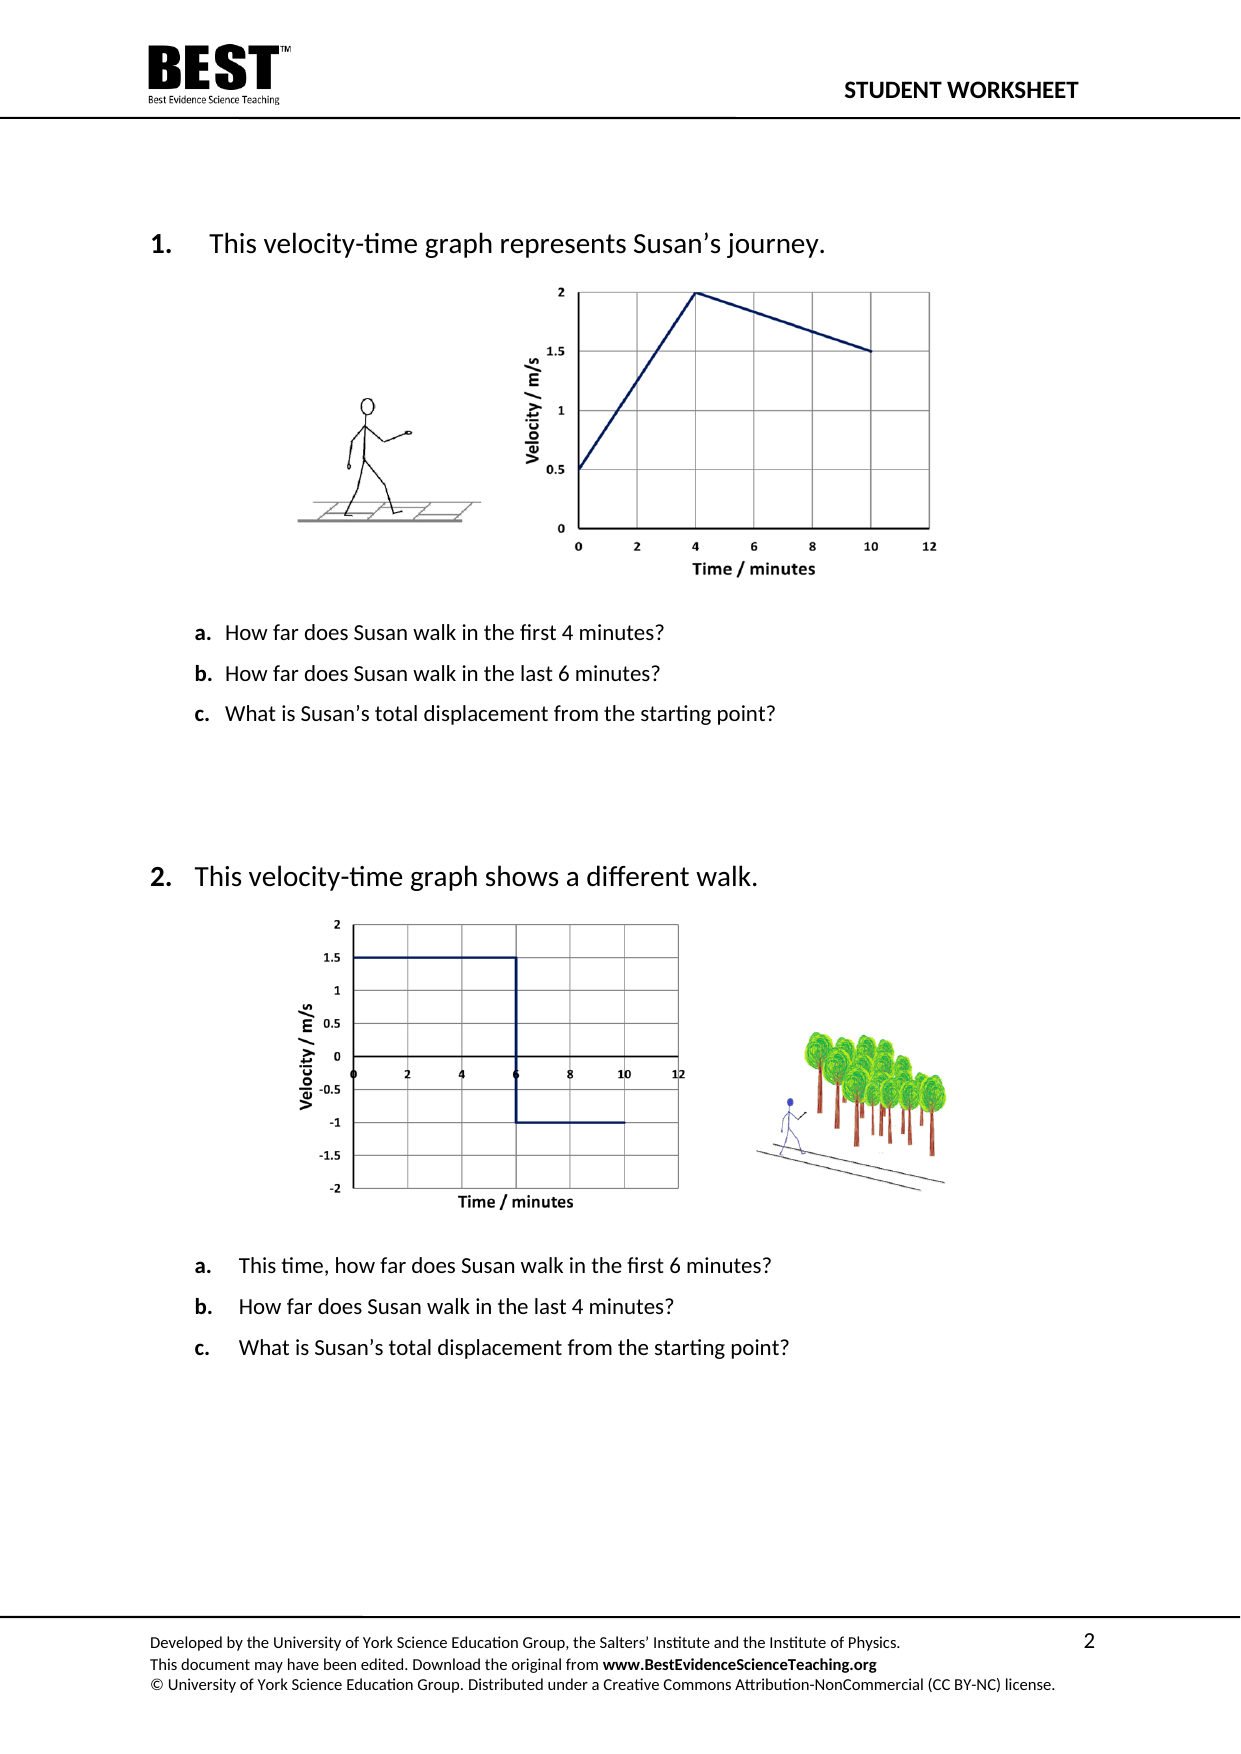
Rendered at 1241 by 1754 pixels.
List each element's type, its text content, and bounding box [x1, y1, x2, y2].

text 1. This velocity-time graph represents Susan’s journey. [150, 225, 1090, 260]
text c. What is Susan’s total displacement from the starting point? [194, 1333, 1090, 1361]
text b. How far does Susan walk in the last 4 minutes? [194, 1292, 1090, 1320]
text 2. This velocity-time graph shows a different walk. [150, 858, 1090, 894]
text a. How far does Susan walk in the first 4 minutes? [194, 618, 1090, 646]
picture [148, 44, 291, 105]
picture [290, 918, 950, 1215]
text b. How far does Susan walk in the last 6 minutes? [194, 659, 1090, 687]
picture [297, 285, 943, 581]
text c. What is Susan’s total displacement from the starting point? [194, 699, 1090, 727]
text a. This time, how far does Susan walk in the first 6 minutes? [194, 1252, 1090, 1280]
